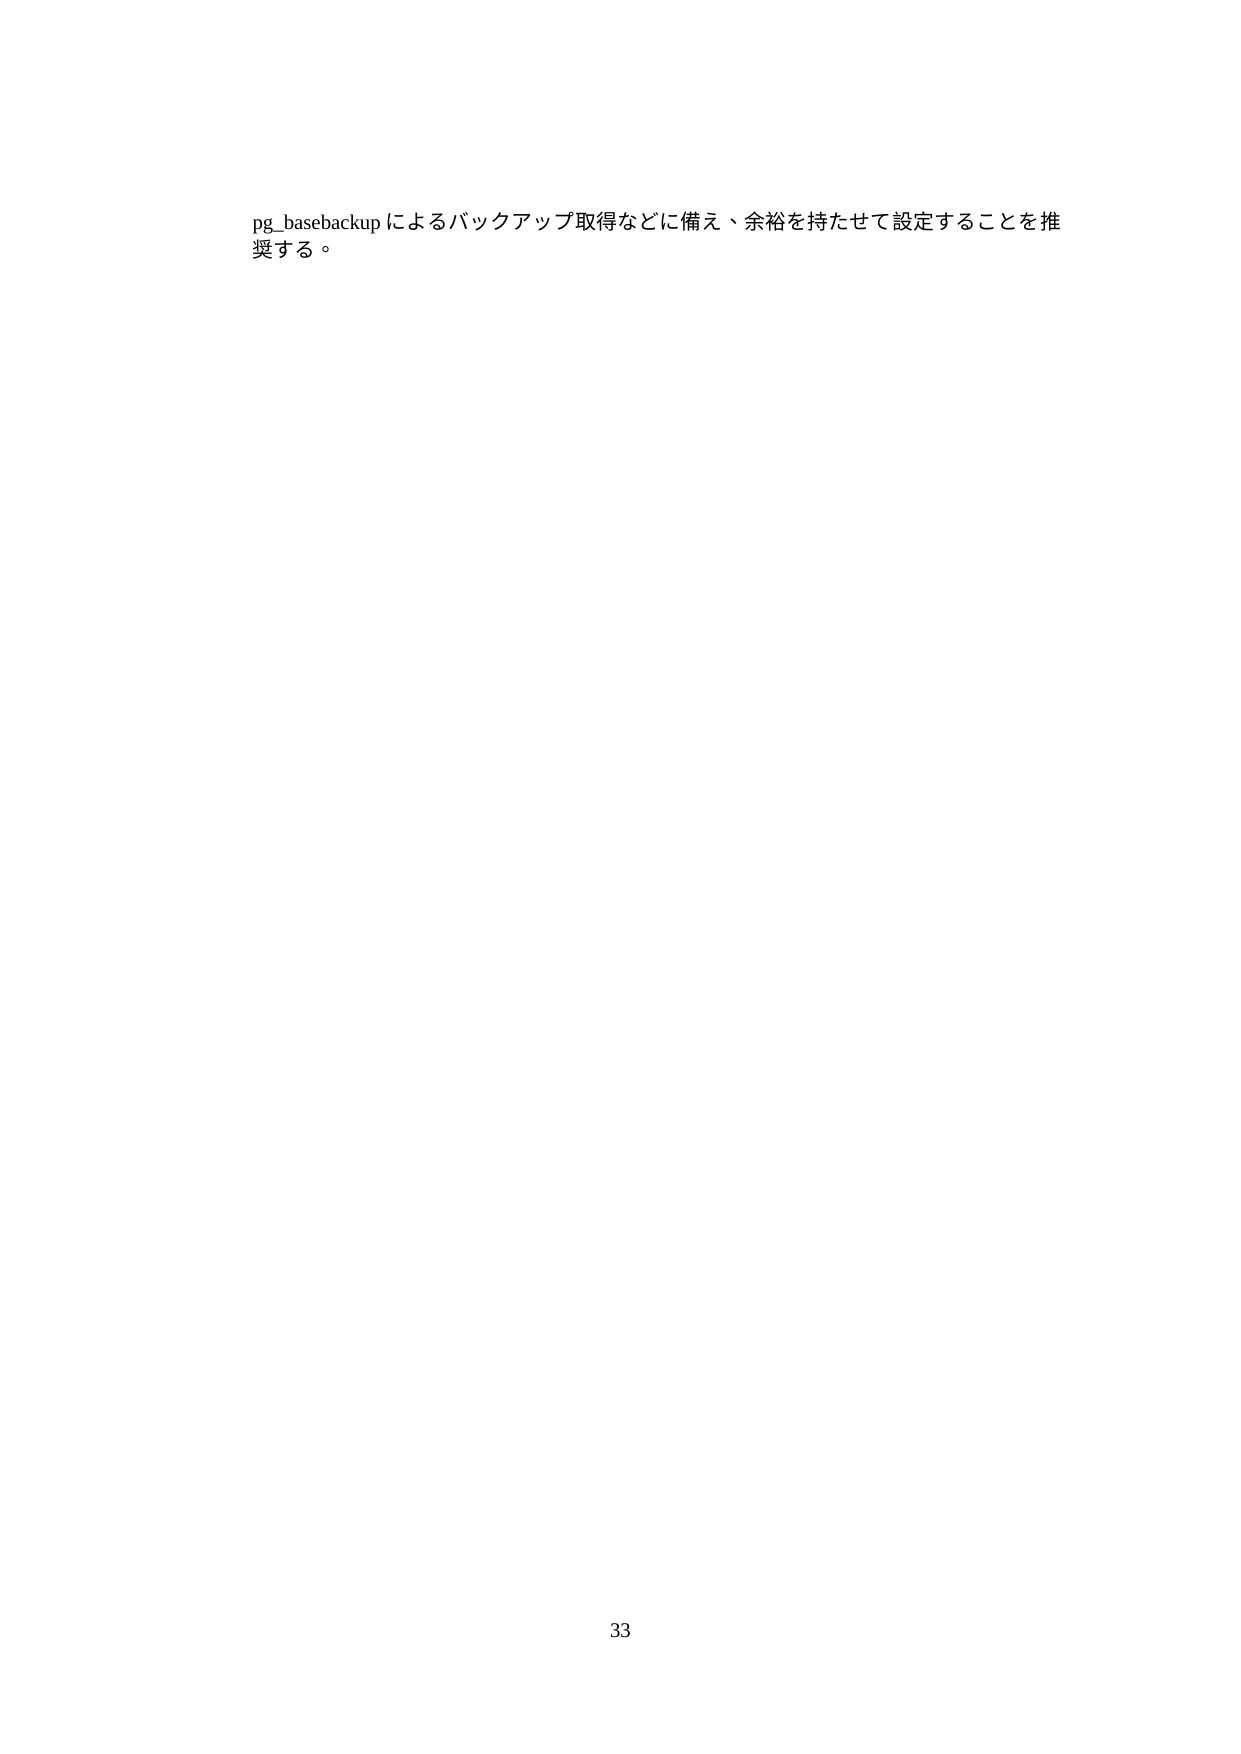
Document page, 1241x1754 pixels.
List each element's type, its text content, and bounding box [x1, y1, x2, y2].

list pg_basebackupによるバックアップ取得などに備え、余裕を持たせて設定することを推奨する。 [202, 207, 1063, 264]
